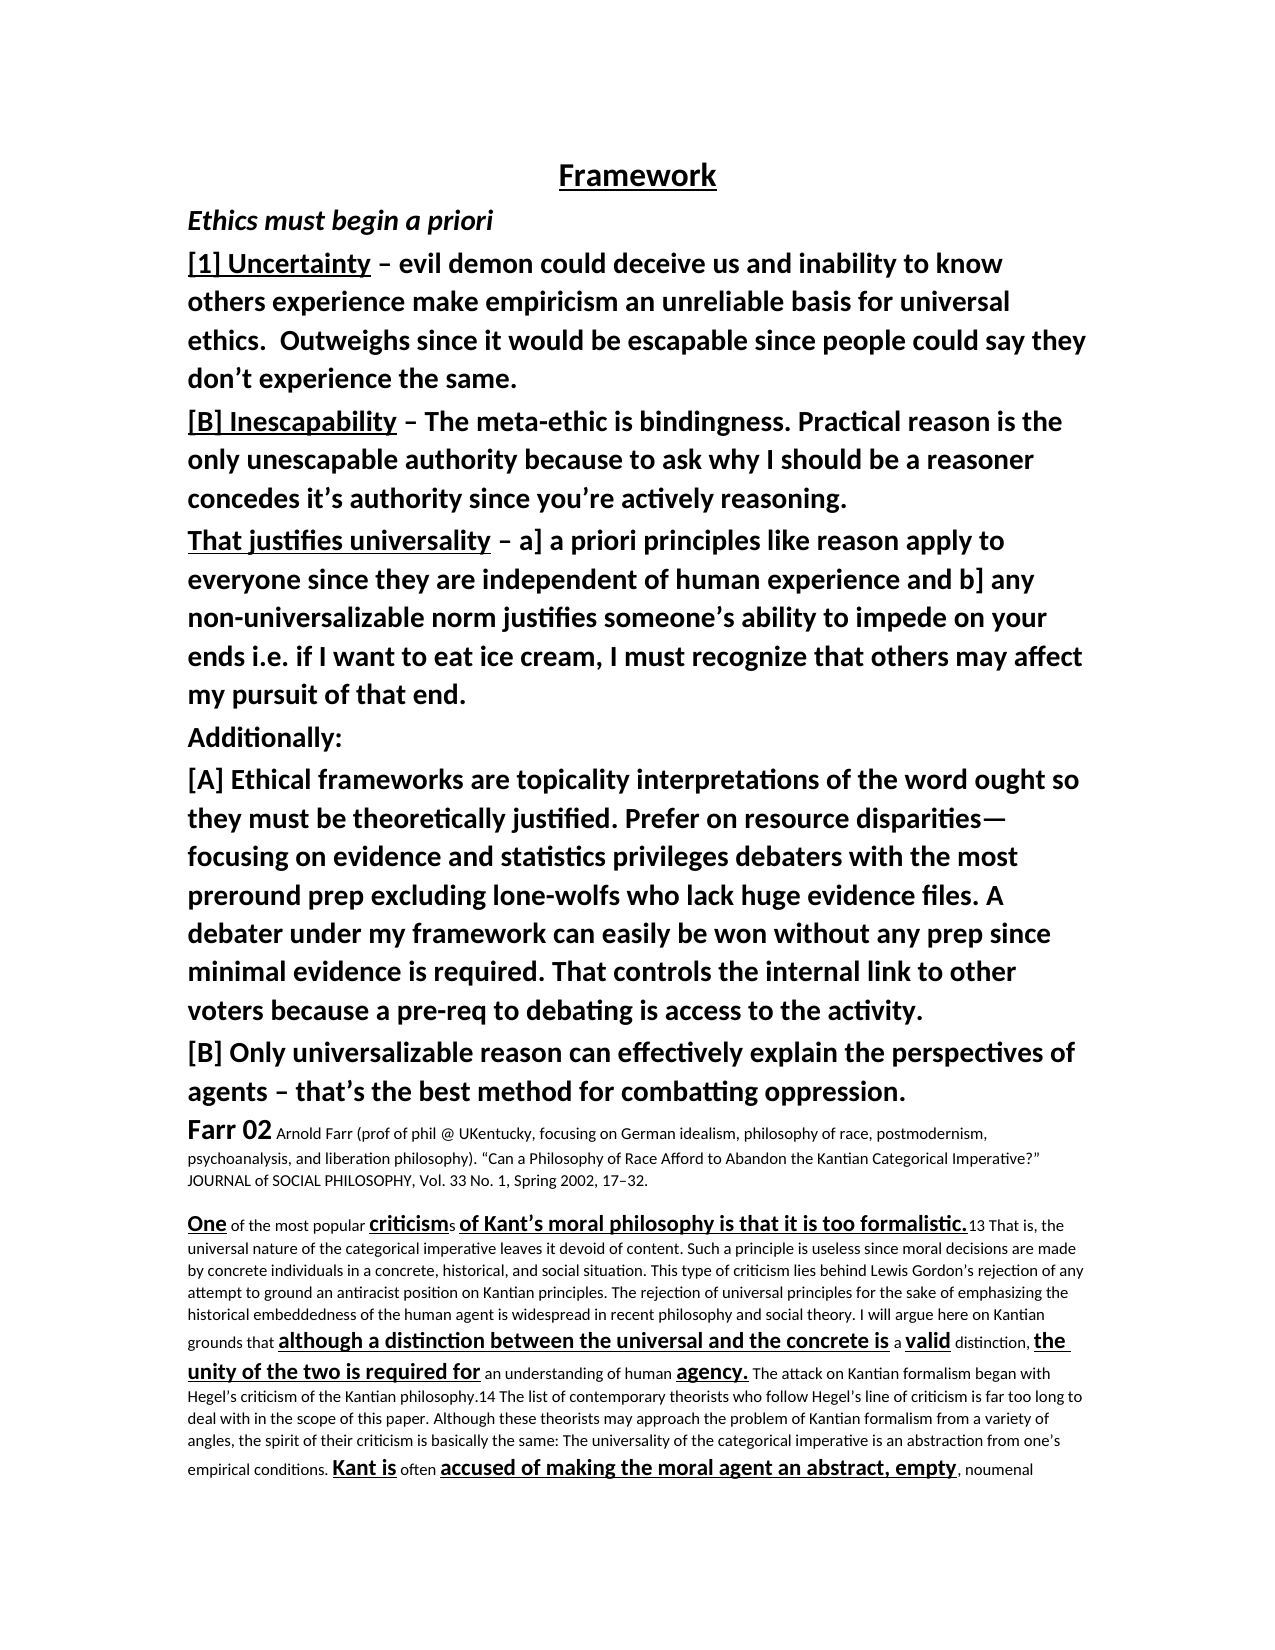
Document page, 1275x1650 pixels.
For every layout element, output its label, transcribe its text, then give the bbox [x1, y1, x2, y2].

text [187, 1209, 1087, 1481]
subtitle Framework [187, 154, 1087, 195]
subtitle [B] Only universalizable reason can effectively explain the perspectives of agents – that’s the best method for combatting oppression. [187, 1034, 1087, 1108]
subtitle Additionally: [187, 719, 1087, 754]
subtitle That justifies universality – a] a priori principles like reason apply to everyone since they are independent of human experience and b] any non-universalizable norm justifies someone’s ability to impede on your ends i.e. if I want to eat ice cream, I must recognize that others may affect my pursuit of that end. [187, 522, 1087, 712]
text Farr 02 Arnold Farr (prof of phil @ UKentucky, focusing on German idealism, philosophy of race, postmodernism, psychoanalysis, and liberation philosophy). “Can a Philosophy of Race Afford to Abandon the Kantian Categorical Imperative?” JOURNAL of SOCIAL PHILOSOPHY, Vol. 33 No. 1, Spring 2002, 17–32. [187, 1111, 1087, 1191]
subtitle [1] Uncertainty – evil demon could deceive us and inability to know others experience make empiricism an unreliable basis for universal ethics. Outweighs since it would be escapable since people could say they don’t experience the same. [187, 245, 1087, 396]
subtitle [B] Inescapability – The meta-ethic is bindingness. Practical reason is the only unescapable authority because to ask why I should be a reasoner concedes it’s authority since you’re actively reasoning. [187, 403, 1087, 515]
subtitle Ethics must begin a priori [187, 202, 1087, 238]
subtitle [A] Ethical frameworks are topicality interpretations of the word ought so they must be theoretically justified. Prefer on resource disparities—focusing on evidence and statistics privileges debaters with the most preround prep excluding lone-wolfs who lack huge evidence files. A debater under my framework can easily be won without any prep since minimal evidence is required. That controls the internal link to other voters because a pre-req to debating is access to the activity. [187, 761, 1087, 1027]
